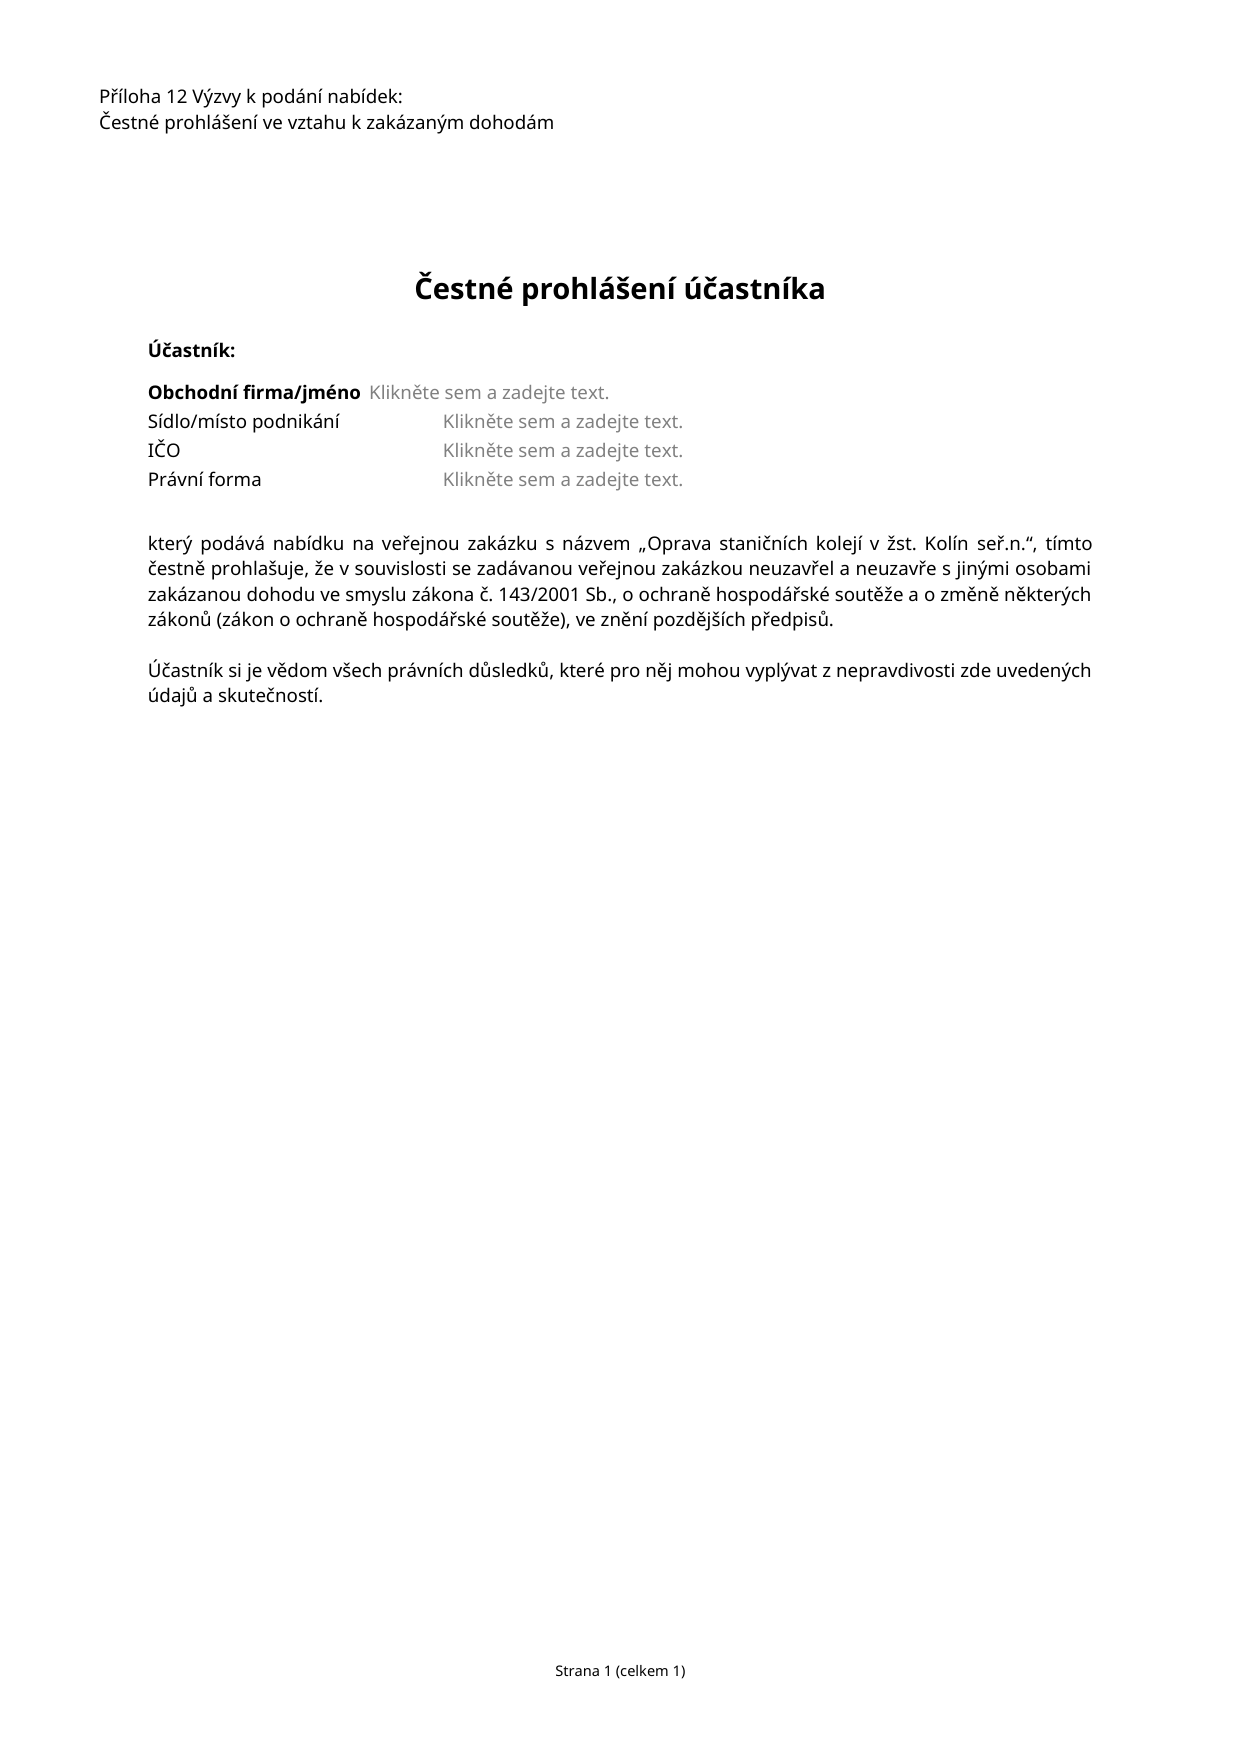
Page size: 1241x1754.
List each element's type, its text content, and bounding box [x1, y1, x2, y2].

text Účastník si je vědom všech právních důsledků, které pro něj mohou vyplývat z nepravdivosti zde uvedených údajů a skutečností. [148, 657, 1093, 708]
text Sídlo/místo podnikání [148, 405, 1093, 434]
title Čestné prohlášení účastníka [148, 268, 1093, 308]
text IČO [148, 434, 1093, 463]
text Právní forma [148, 463, 1093, 492]
text Účastník: [148, 333, 1093, 364]
text který podává nabídku na veřejnou zakázku s názvem „Oprava staničních kolejí v žst. Kolín seř.n.“, tímto čestně prohlašuje, že v souvislosti se zadávanou veřejnou zakázkou neuzavřel a neuzavře s jinými osobami zakázanou dohodu ve smyslu zákona č. 143/2001 Sb., o ochraně hospodářské soutěže a o změně některých zákonů (zákon o ochraně hospodářské soutěže), ve znění pozdějších předpisů. [148, 530, 1093, 632]
text Obchodní firma/jméno [148, 376, 1093, 405]
